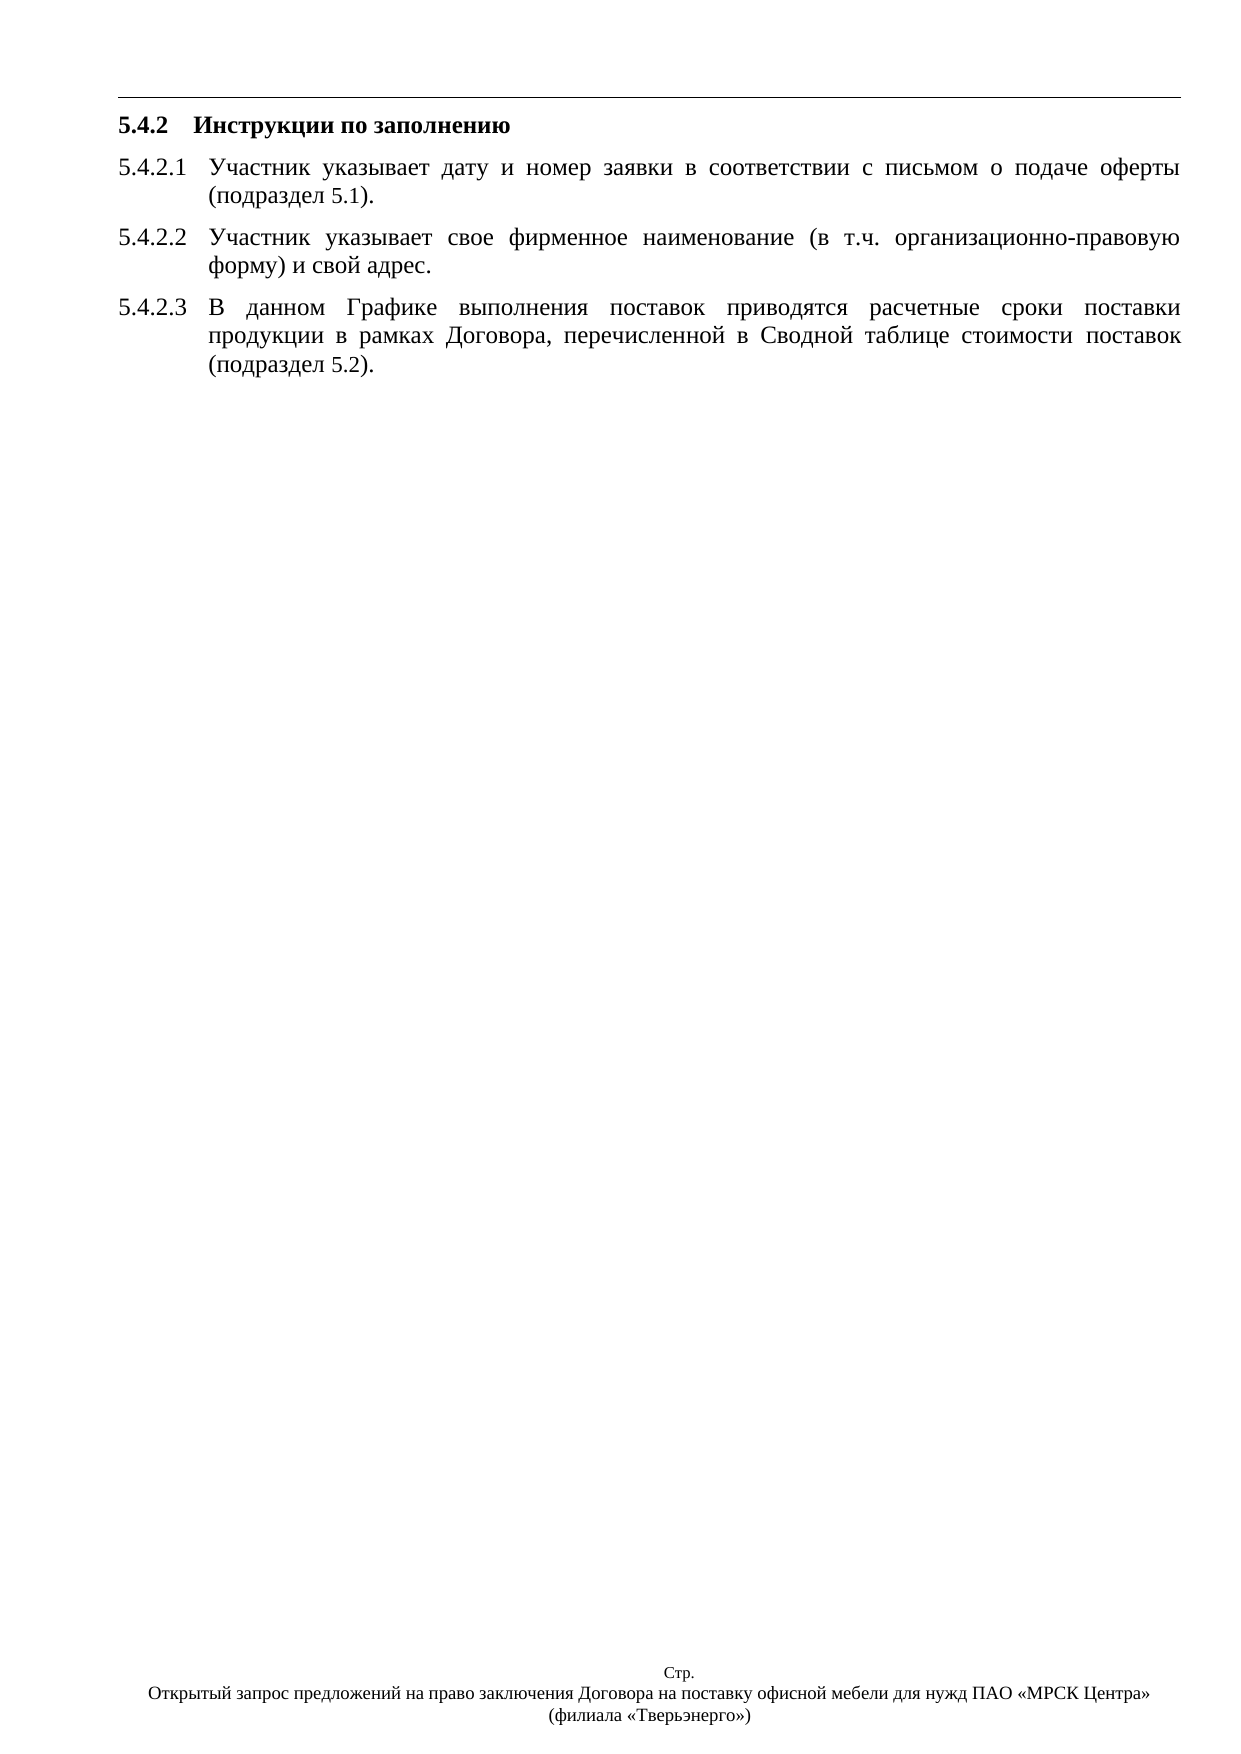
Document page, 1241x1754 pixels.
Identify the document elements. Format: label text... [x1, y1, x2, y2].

list В данном Графике выполнения поставок приводятся расчетные сроки поставки продукции в рамках Договора, перечисленной в Сводной таблице стоимости поставок (подраздел 5.2). [118, 292, 1181, 378]
subtitle Инструкции по заполнению [118, 111, 1181, 139]
list Участник указывает свое фирменное наименование (в т.ч. организационно-правовую форму) и свой адрес. [118, 222, 1181, 279]
list Участник указывает дату и номер заявки в соответствии с письмом о подаче оферты (подраздел 5.1). [118, 152, 1181, 209]
